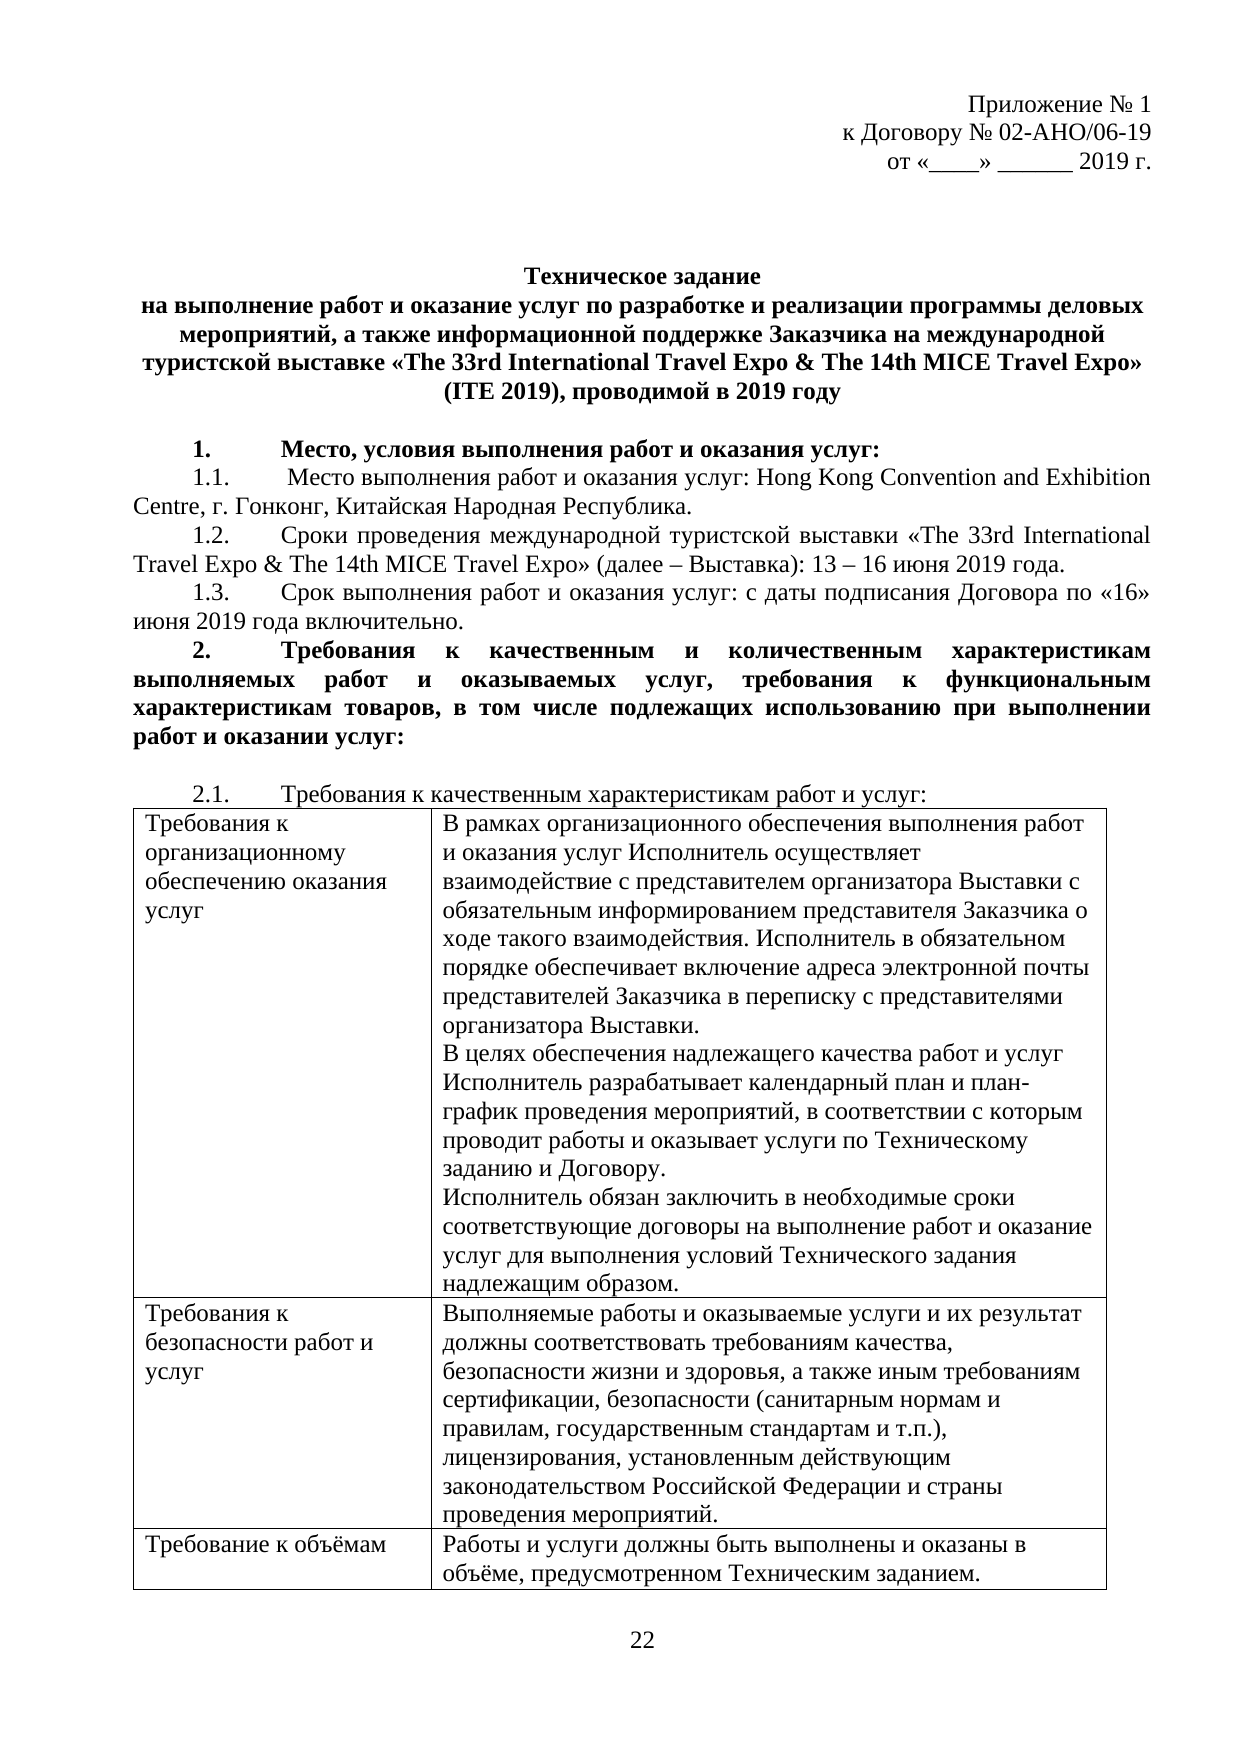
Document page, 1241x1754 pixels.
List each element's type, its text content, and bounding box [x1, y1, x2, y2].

table_cell Требования к безопасности работ и услуг [134, 1298, 431, 1528]
list Требования к качественным характеристикам работ и услуг: [133, 779, 1152, 807]
text Приложение № 1 [133, 89, 1152, 117]
text (ITE 2019), проводимой в 2019 году [133, 376, 1152, 405]
text к Договору № 02-АНО/06-19 [133, 117, 1152, 146]
table_cell Требование к объёмам [134, 1529, 431, 1589]
table_header В рамках организационного обеспечения выполнения работ и оказания услуг Исполнитель осуществляет взаимодействие с представителем организатора Выставки с обязательным информированием представителя Заказчика о ходе такого взаимодействия. Исполнитель в обязательном порядке обеспечивает включение адреса электронной почты представителей Заказчика в переписку с представителями организатора Выставки. В целях обеспечения надлежащего качества работ и услуг Исполнитель разрабатывает календарный план и план-график проведения мероприятий, в соответствии с которым проводит работы и оказывает услуги по Техническому заданию и Договору. Исполнитель обязан заключить в необходимые сроки соответствующие договоры на выполнение работ и оказание услуг для выполнения условий Технического задания надлежащим образом. [432, 809, 1106, 1297]
table_cell Выполняемые работы и оказываемые услуги и их результат должны соответствовать требованиям качества, безопасности жизни и здоровья, а также иным требованиям сертификации, безопасности (санитарным нормам и правилам, государственным стандартам и т.п.), лицензирования, установленным действующим законодательством Российской Федерации и страны проведения мероприятий. [432, 1298, 1106, 1528]
text от «____» ______ 2019 г. [133, 146, 1152, 175]
list Требования к качественным и количественным характеристикам выполняемых работ и оказываемых услуг, требования к функциональным характеристикам товаров, в том числе подлежащих использованию при выполнении работ и оказании услуг: [133, 635, 1152, 750]
list Срок выполнения работ и оказания услуг: с даты подписания Договора по «16» июня 2019 года включительно. [133, 577, 1152, 635]
list Сроки проведения международной туристской выставки «The 33rd International Travel Expo & The 14th MICE Travel Expo» (далее – Выставка): 13 – 16 июня 2019 года. [133, 520, 1152, 577]
list Место выполнения работ и оказания услуг: Hong Kong Convention and Exhibition Centre, г. Гонконг, Китайская Народная Республика. [133, 462, 1152, 520]
text на выполнение работ и оказание услуг по разработке и реализации программы деловых мероприятий, а также информационной поддержке Заказчика на международной туристской выставке «The 33rd International Travel Expo & The 14th MICE Travel Expo» [133, 290, 1152, 376]
table_header Требования к организационному обеспечению оказания услуг [134, 809, 431, 1297]
table_cell Работы и услуги должны быть выполнены и оказаны в объёме, предусмотренном Техническим заданием. [432, 1529, 1106, 1589]
text Техническое задание [133, 261, 1152, 290]
list Место, условия выполнения работ и оказания услуг: [133, 434, 1152, 462]
